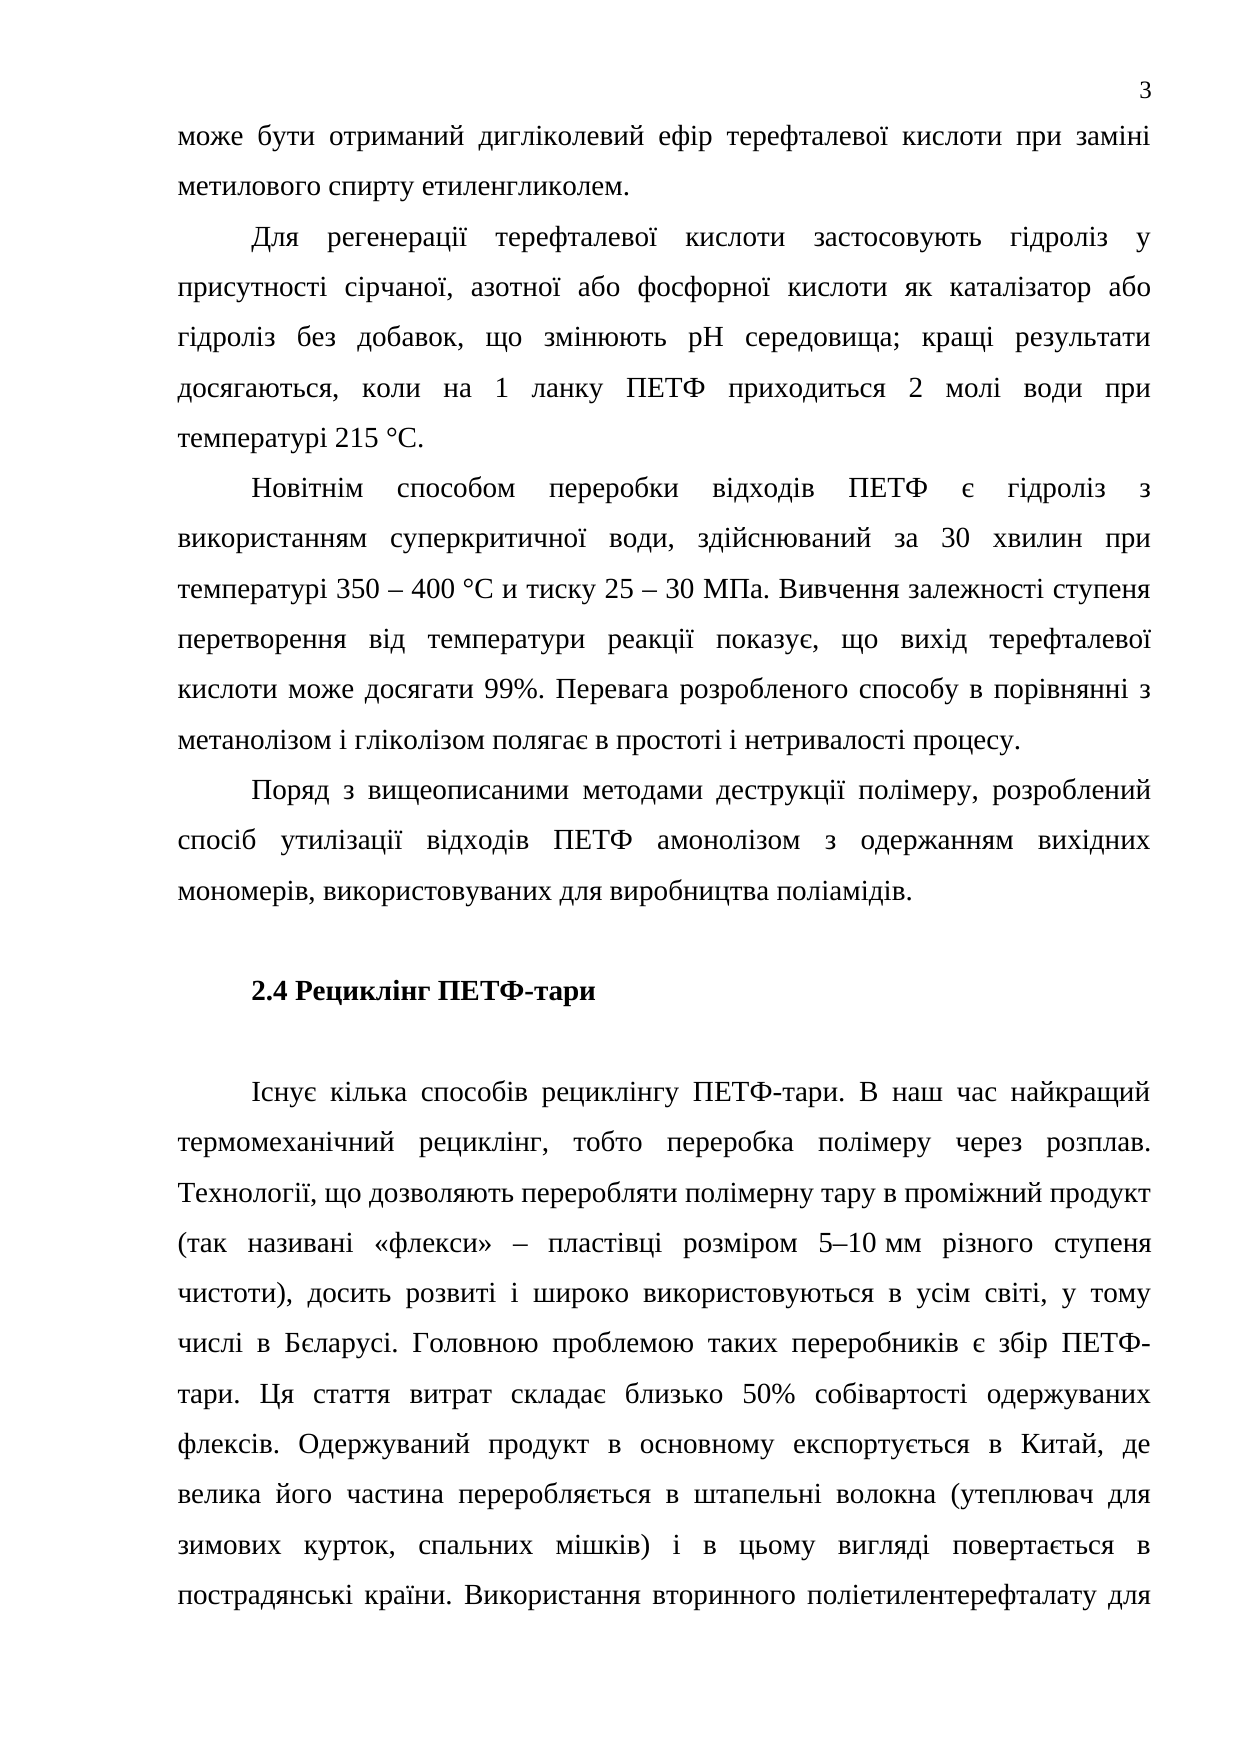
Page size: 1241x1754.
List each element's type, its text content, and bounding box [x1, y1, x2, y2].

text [177, 118, 1152, 202]
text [177, 1074, 1152, 1611]
subtitle 2.4 Рециклінг ПЕТФ-тари [177, 973, 1152, 1007]
text Новітнім способом переробки відходів ПЕТФ є гідроліз з використанням суперкритичної води, здійснюваний за 30 хвилин при температурі 350 – 400 °С и тиску 25 – 30 МПа. Вивчення залежності ступеня перетворення від температури реакції показує, що вихід терефталевої кислоти може досягати 99%. Перевага розробленого способу в порівнянні з метанолізом і гліколізом полягає в простоті і нетривалості процесу. [177, 470, 1152, 755]
text Для регенерації терефталевої кислоти застосовують гідроліз у присутності сірчаної, азотної або фосфорної кислоти як каталізатор або гідроліз без добавок, що змінюють рН середовища; кращі результати досягаються, коли на 1 ланку ПЕТФ приходиться 2 молі води при температурі 215 °С. [177, 219, 1152, 453]
text Поряд з вищеописаними методами деструкції полімеру, розроблений спосіб утилізації відходів ПЕТФ амонолізом з одержанням вихідних мономерів, використовуваних для виробництва поліамідів. [177, 772, 1152, 906]
